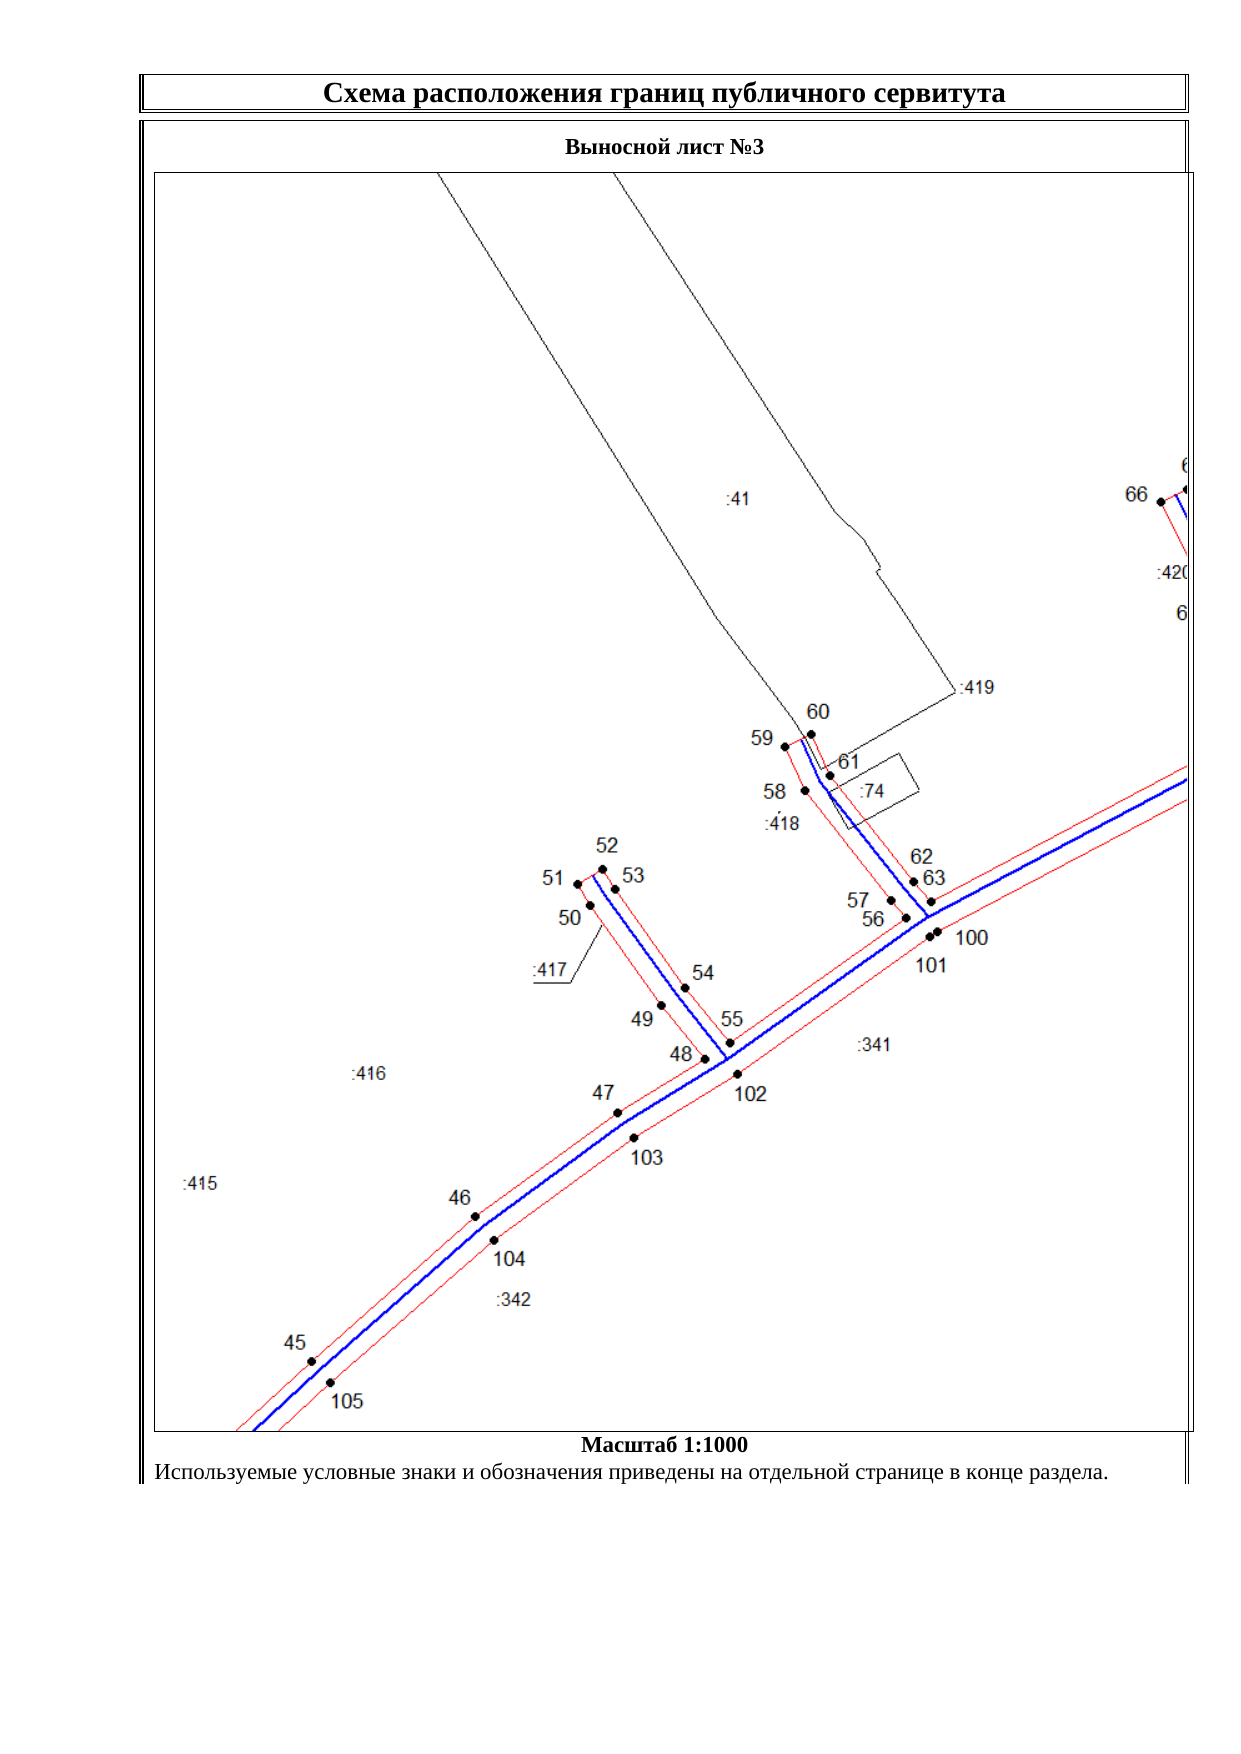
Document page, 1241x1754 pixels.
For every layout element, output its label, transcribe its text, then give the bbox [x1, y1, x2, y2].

table_cell Используемые условные знаки и обозначения приведены на отдельной странице в конце раздела. [144, 1458, 1185, 1484]
table_cell Масштаб 1:1000 [144, 1432, 1185, 1458]
table_cell [144, 160, 1185, 1432]
picture [155, 173, 1188, 1431]
table_header Выносной лист №3 [144, 121, 1185, 159]
